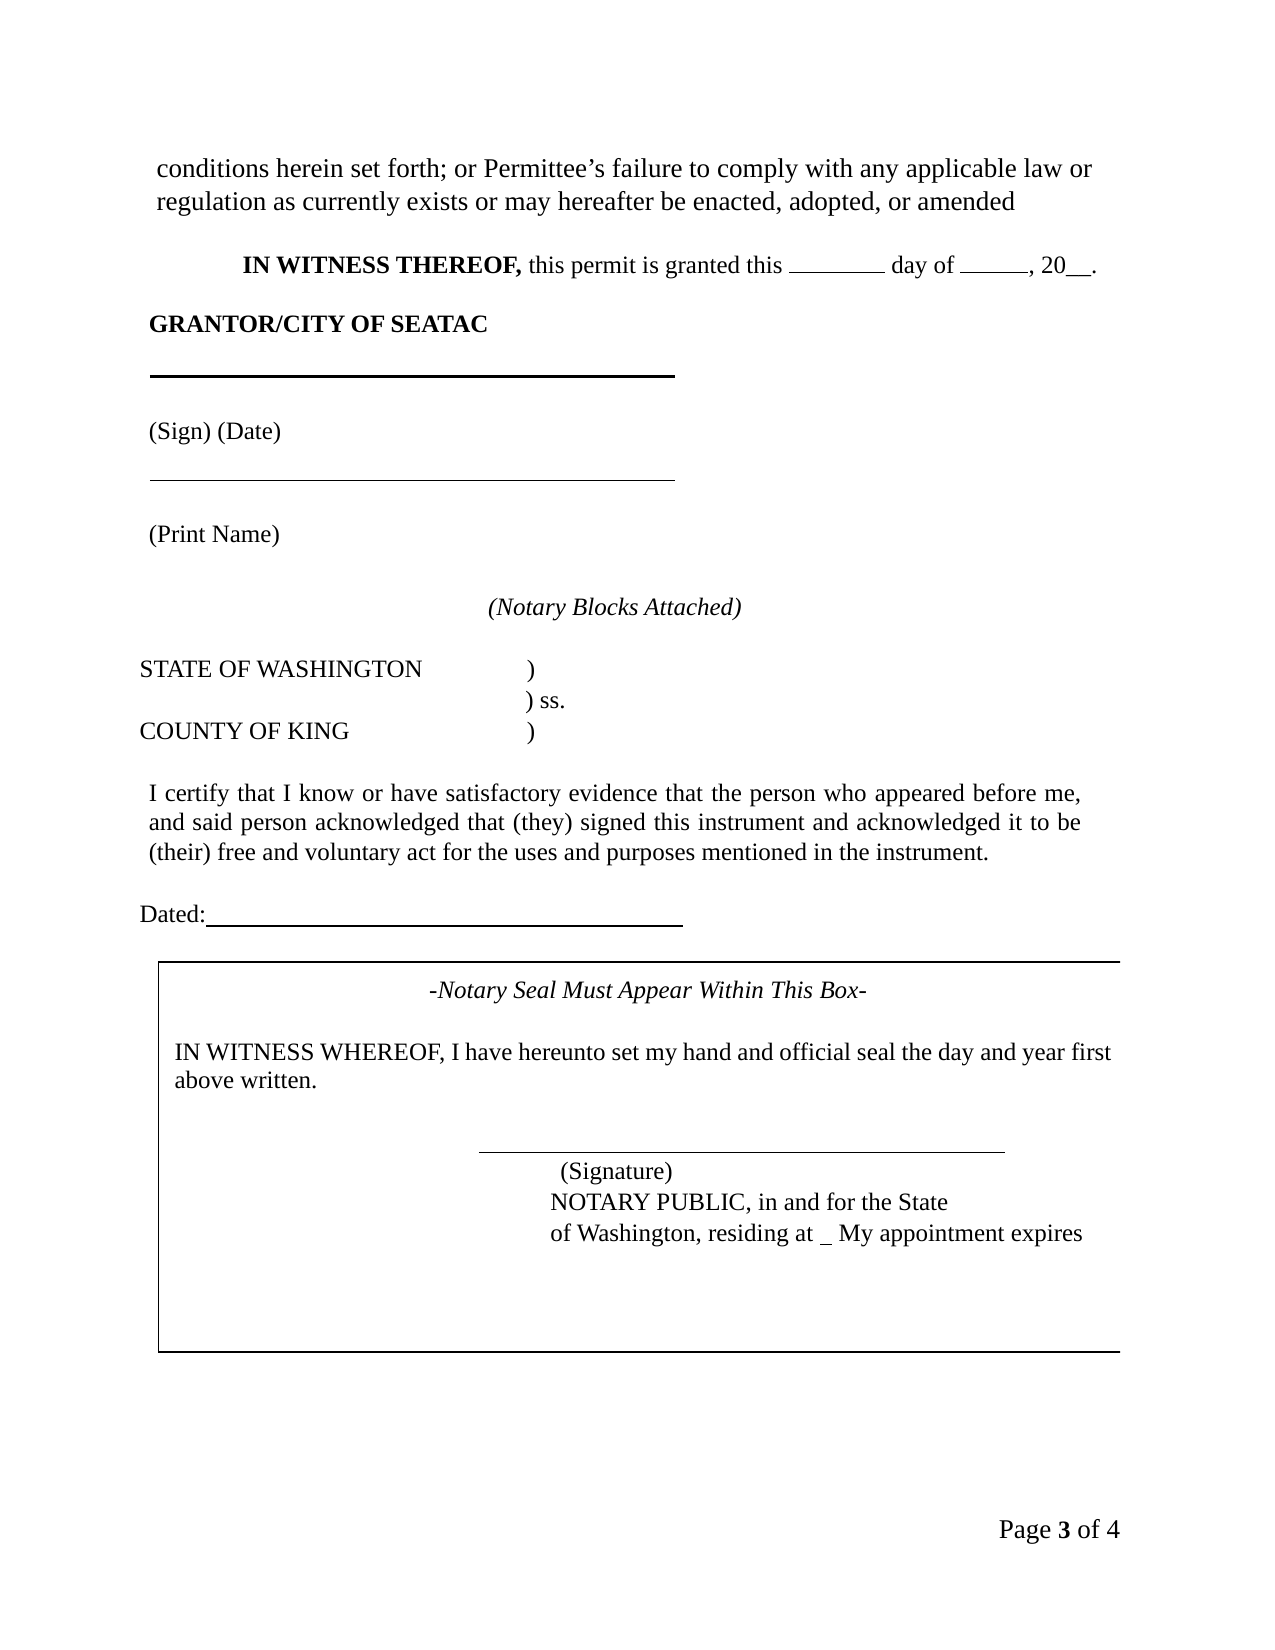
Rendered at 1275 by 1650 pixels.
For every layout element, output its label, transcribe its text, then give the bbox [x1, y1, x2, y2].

text IN WITNESS THEREOF, this permit is granted this day of , 20__. [139, 250, 1120, 278]
text (Sign) (Date) [148, 416, 1081, 445]
text (Print Name) [148, 519, 1081, 548]
text conditions herein set forth; or Permittee’s failure to comply with any applicable law or regulation as currently exists or may hereafter be enacted, adopted, or amended [156, 152, 1120, 216]
text GRANTOR/CITY OF SEATAC [148, 309, 1120, 338]
